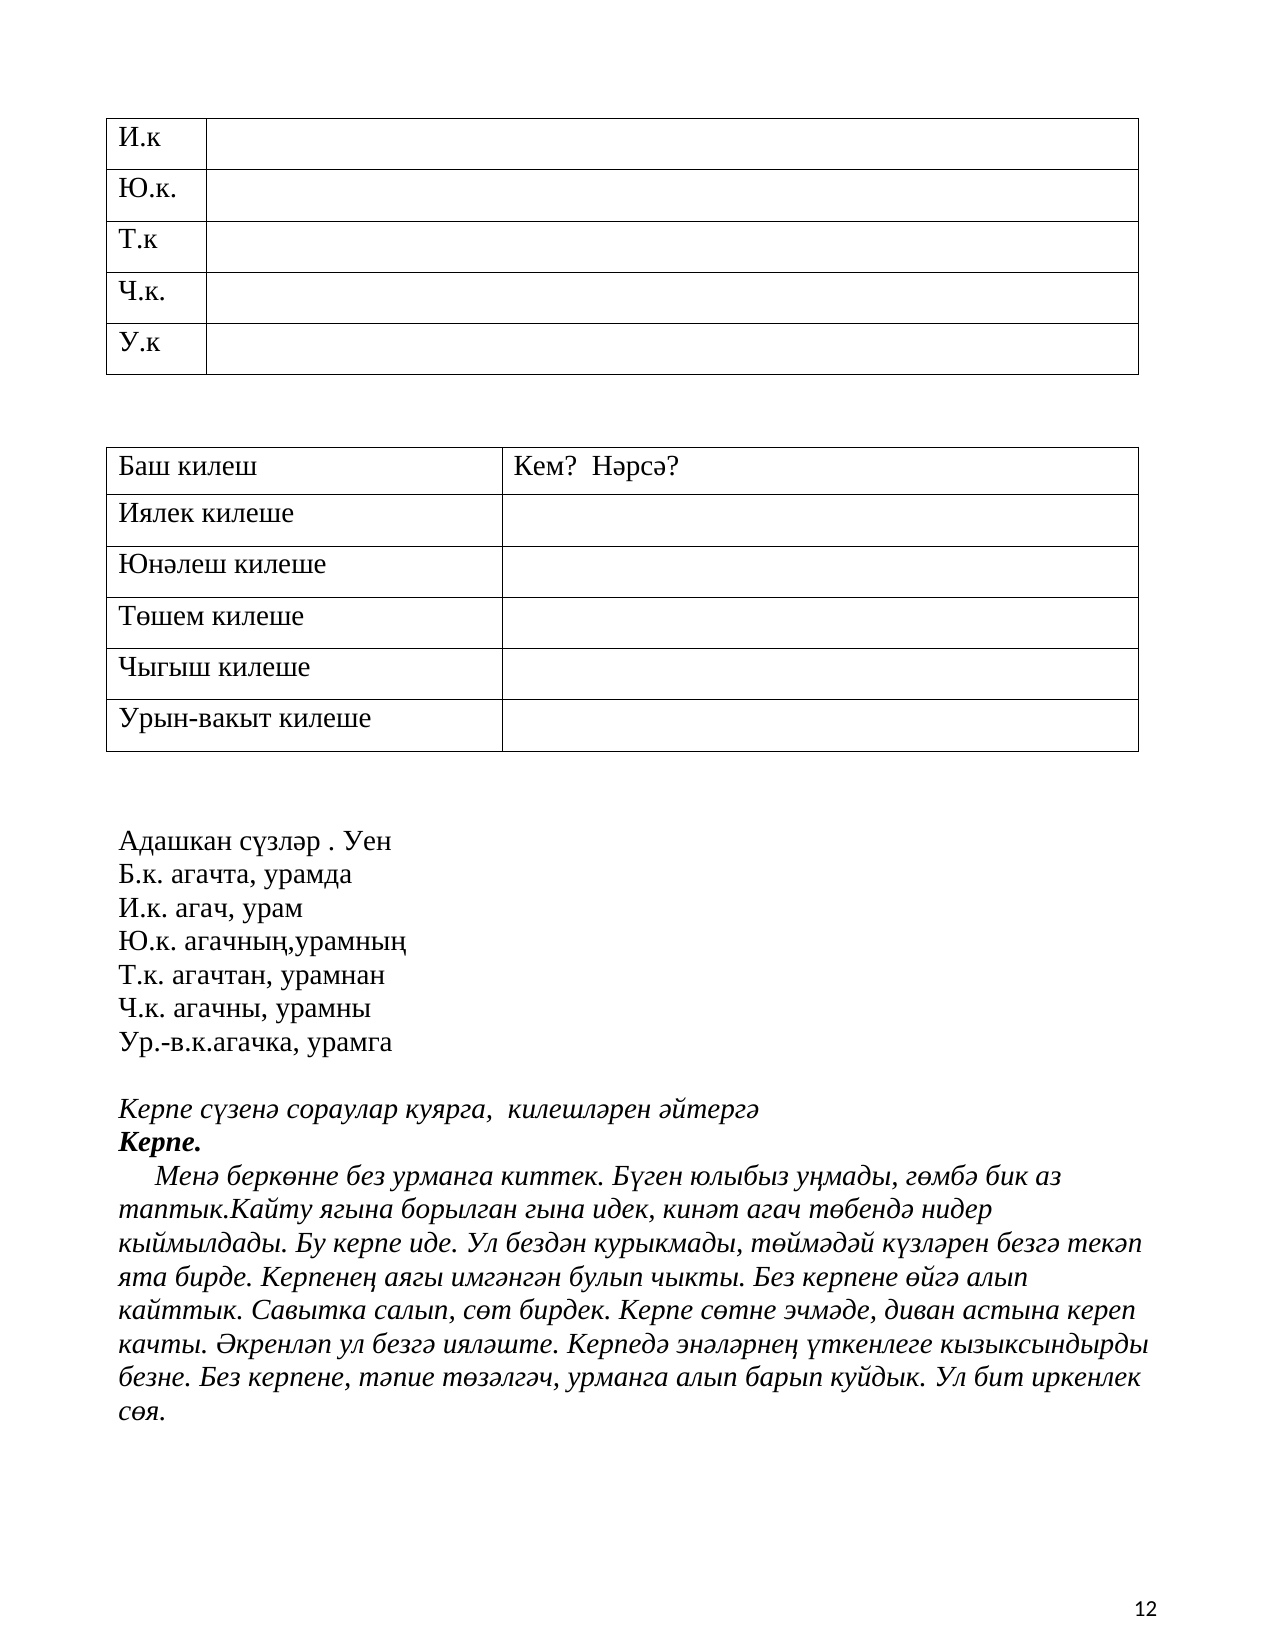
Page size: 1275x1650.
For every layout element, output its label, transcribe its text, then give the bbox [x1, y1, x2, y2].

text Менә беркөнне без урманга киттек. Бүген юлыбыз уңмады, гөмбә бик аз таптык.Кайту ягына борылган гына идек, кинәт агач төбендә нидер кыймылдады. Бу керпе иде. Ул бездән курыкмады, төймәдәй күзләрен безгә текәп ята бирде. Керпенең аягы имгәнгән булып чыкты. Без керпене өйгә алып кайттык. Савытка салып, сөт бирдек. Керпе сөтне эчмәде, диван астына кереп качты. Әкренләп ул безгә ияләште. Керпедә энәләрнең үткенлеге кызыксындырды безне. Без керпене, тәпие төзәлгәч, урманга алып барып куйдык. Ул бит иркенлек сөя. [118, 1158, 1157, 1426]
table_header Баш килеш [107, 448, 502, 494]
table_cell [503, 649, 1138, 699]
text Т.к. агачтан, урамнан [118, 957, 1157, 990]
table_cell Т.к [107, 222, 206, 272]
text Керпе. [118, 1124, 1157, 1158]
table_cell Иялек килеше [107, 495, 502, 546]
table_cell [503, 598, 1138, 648]
table_cell [207, 170, 1138, 221]
table_cell [207, 273, 1138, 323]
table_cell Урын-вакыт килеше [107, 700, 502, 751]
text Адашкан сүзләр . Уен [118, 823, 1157, 856]
text Ур.-в.к.агачка, урамга [118, 1024, 1157, 1057]
table_cell [207, 324, 1138, 374]
text Ю.к. агачның,урамның [118, 923, 1157, 957]
table_cell Ю.к. [107, 170, 206, 221]
table_cell И.к [107, 119, 206, 169]
table_cell Төшем килеше [107, 598, 502, 648]
table_header Кем? Нәрсә? [503, 448, 1138, 494]
text Ч.к. агачны, урамны [118, 990, 1157, 1024]
table_cell [207, 222, 1138, 272]
text И.к. агач, урам [118, 890, 1157, 923]
table_cell У.к [107, 324, 206, 374]
table_cell [503, 700, 1138, 751]
table_cell Ч.к. [107, 273, 206, 323]
table_cell [207, 119, 1138, 169]
table_cell Юнәлеш килеше [107, 547, 502, 597]
text Керпе сүзенә сораулар куярга, килешләрен әйтергә [118, 1091, 1157, 1124]
table_cell [503, 495, 1138, 546]
table_cell Чыгыш килеше [107, 649, 502, 699]
table_cell [503, 547, 1138, 597]
text Б.к. агачта, урамда [118, 856, 1157, 890]
